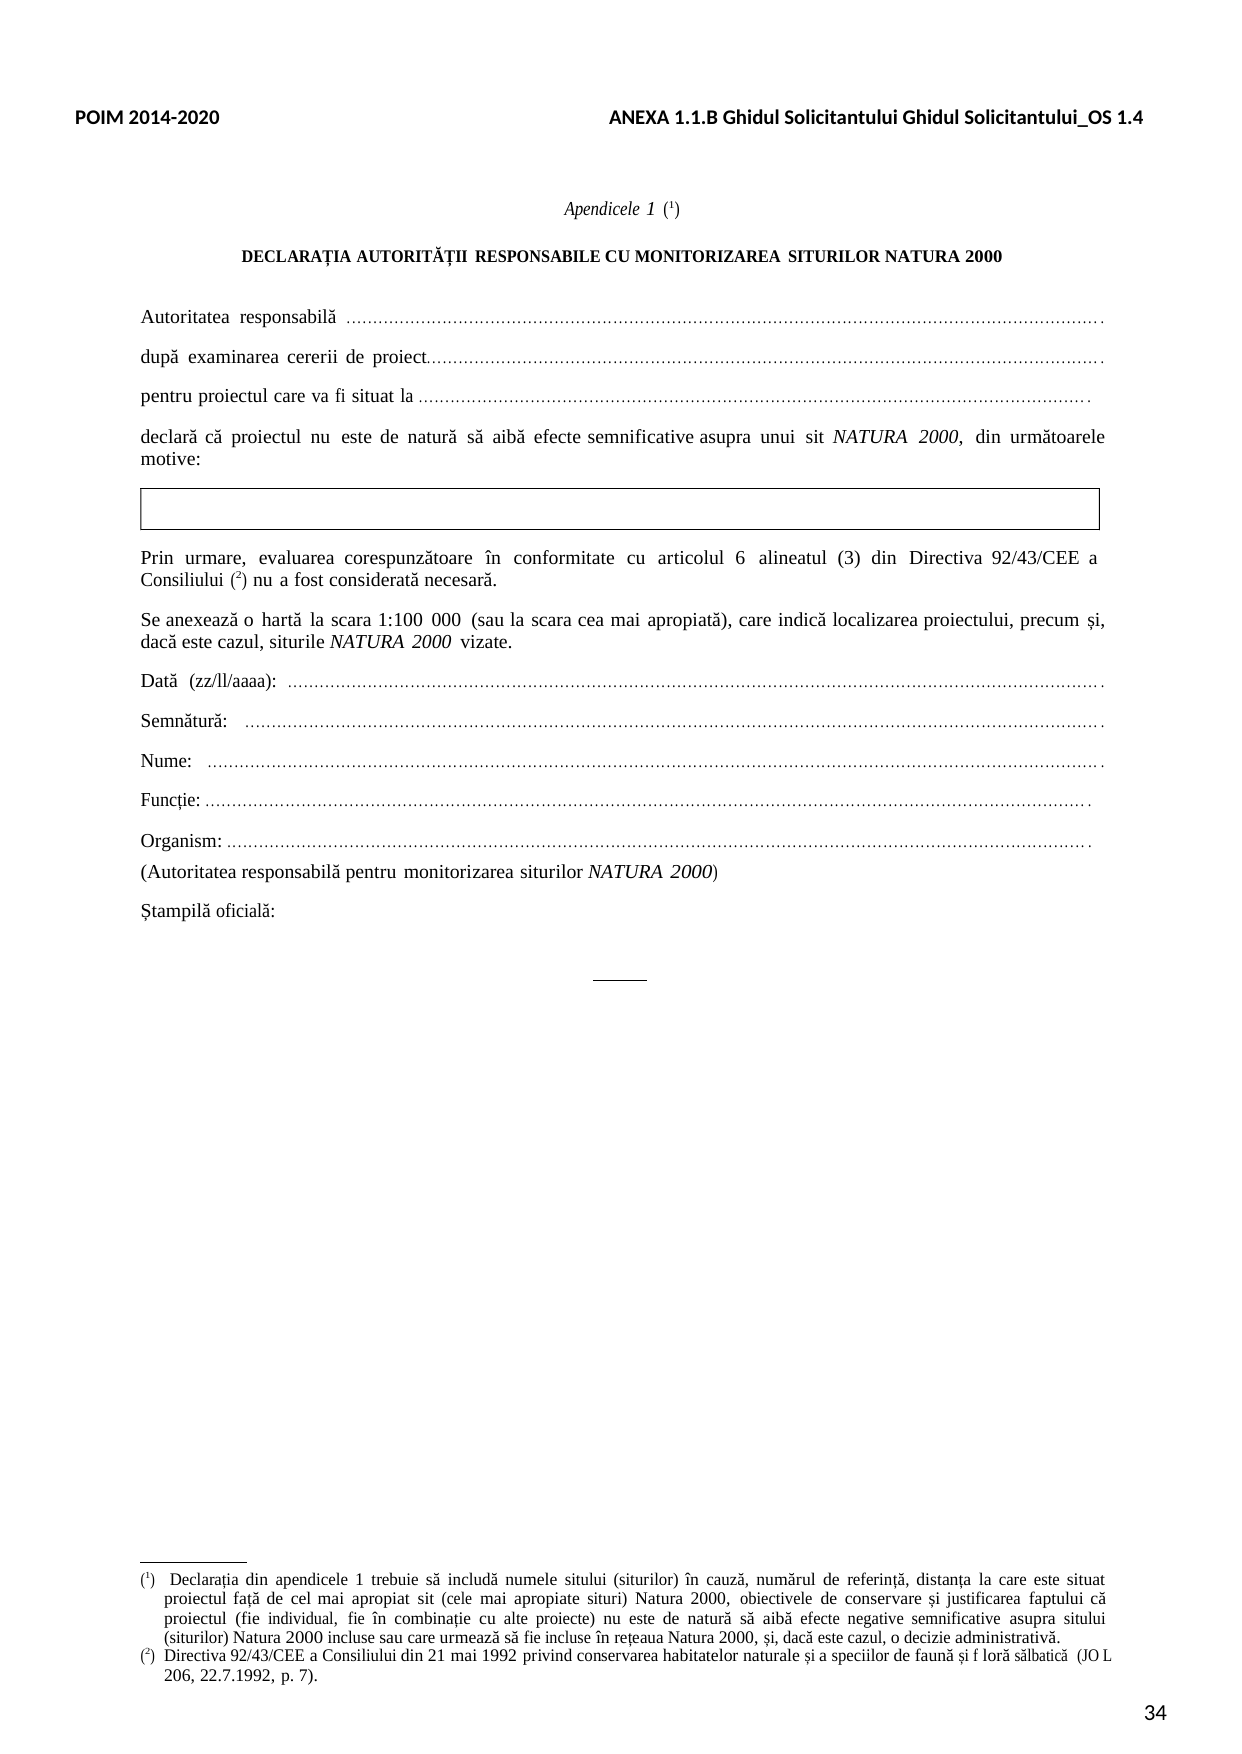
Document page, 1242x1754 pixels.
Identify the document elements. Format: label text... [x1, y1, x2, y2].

text Autoritatea responsabilă .............................................................................................................................................. după examinarea cererii de proiect............................................................................................................................... pentru proiectul care va fi situat la .............................................................................................................................. [140, 305, 1104, 407]
text Organism: .................................................................................................................................................................. [140, 829, 1104, 852]
text (1) Declarația din apendicele 1 trebuie să includă numele sitului (siturilor) în cauză, numărul de referință, distanța la care este situat proiectul față de cel mai apropiat sit (cele mai apropiate situri) Natura 2000, obiectivele de conservare și justificarea faptului că proiectul (fie individual, fie în combinație cu alte proiecte) nu este de natură să aibă efecte negative semnificative asupra sitului (siturilor) Natura 2000 incluse sau care urmează să fie incluse în rețeaua Natura 2000, și, dacă este cazul, o decizie administrativă. [140, 1570, 1106, 1647]
text Dată (zz/ll/aaaa): ......................................................................................................................................................... Semnătură: ................................................................................................................................................................. Nume: ........................................................................................................................................................................ Funcție: ...................................................................................................................................................................... [140, 669, 1104, 811]
text Consiliului (2) nu a fost considerată necesară. [140, 569, 501, 591]
text Ștampilă oficială: [140, 899, 281, 922]
text DECLARAȚIA AUTORITĂȚII RESPONSABILE CU MONITORIZAREA SITURILOR NATURA 2000 [236, 246, 1008, 266]
text declară că proiectul nu este de natură să aibă efecte semnificative asupra unui sit NATURA 2000, din următoarele motive: [140, 426, 1107, 469]
text 206, 22.7.1992, p. 7). [164, 1666, 1169, 1685]
text (2) Directiva 92/43/CEE a Consiliului din 21 mai 1992 privind conservarea habitatelor naturale și a speciilor de faună și f loră sălbatică (JO L [140, 1647, 1169, 1666]
text Apendicele 1 (1) [558, 197, 685, 220]
text Se anexează o hartă la scara 1:100 000 (sau la scara cea mai apropiată), care indică localizarea proiectului, precum și, dacă este cazul, siturile NATURA 2000 vizate. [140, 609, 1107, 652]
text Prin urmare, evaluarea corespunzătoare în conformitate cu articolul 6 alineatul (3) din Directiva 92/43/CEE a [140, 546, 1107, 569]
text (Autoritatea responsabilă pentru monitorizarea siturilor NATURA 2000) [140, 860, 723, 882]
